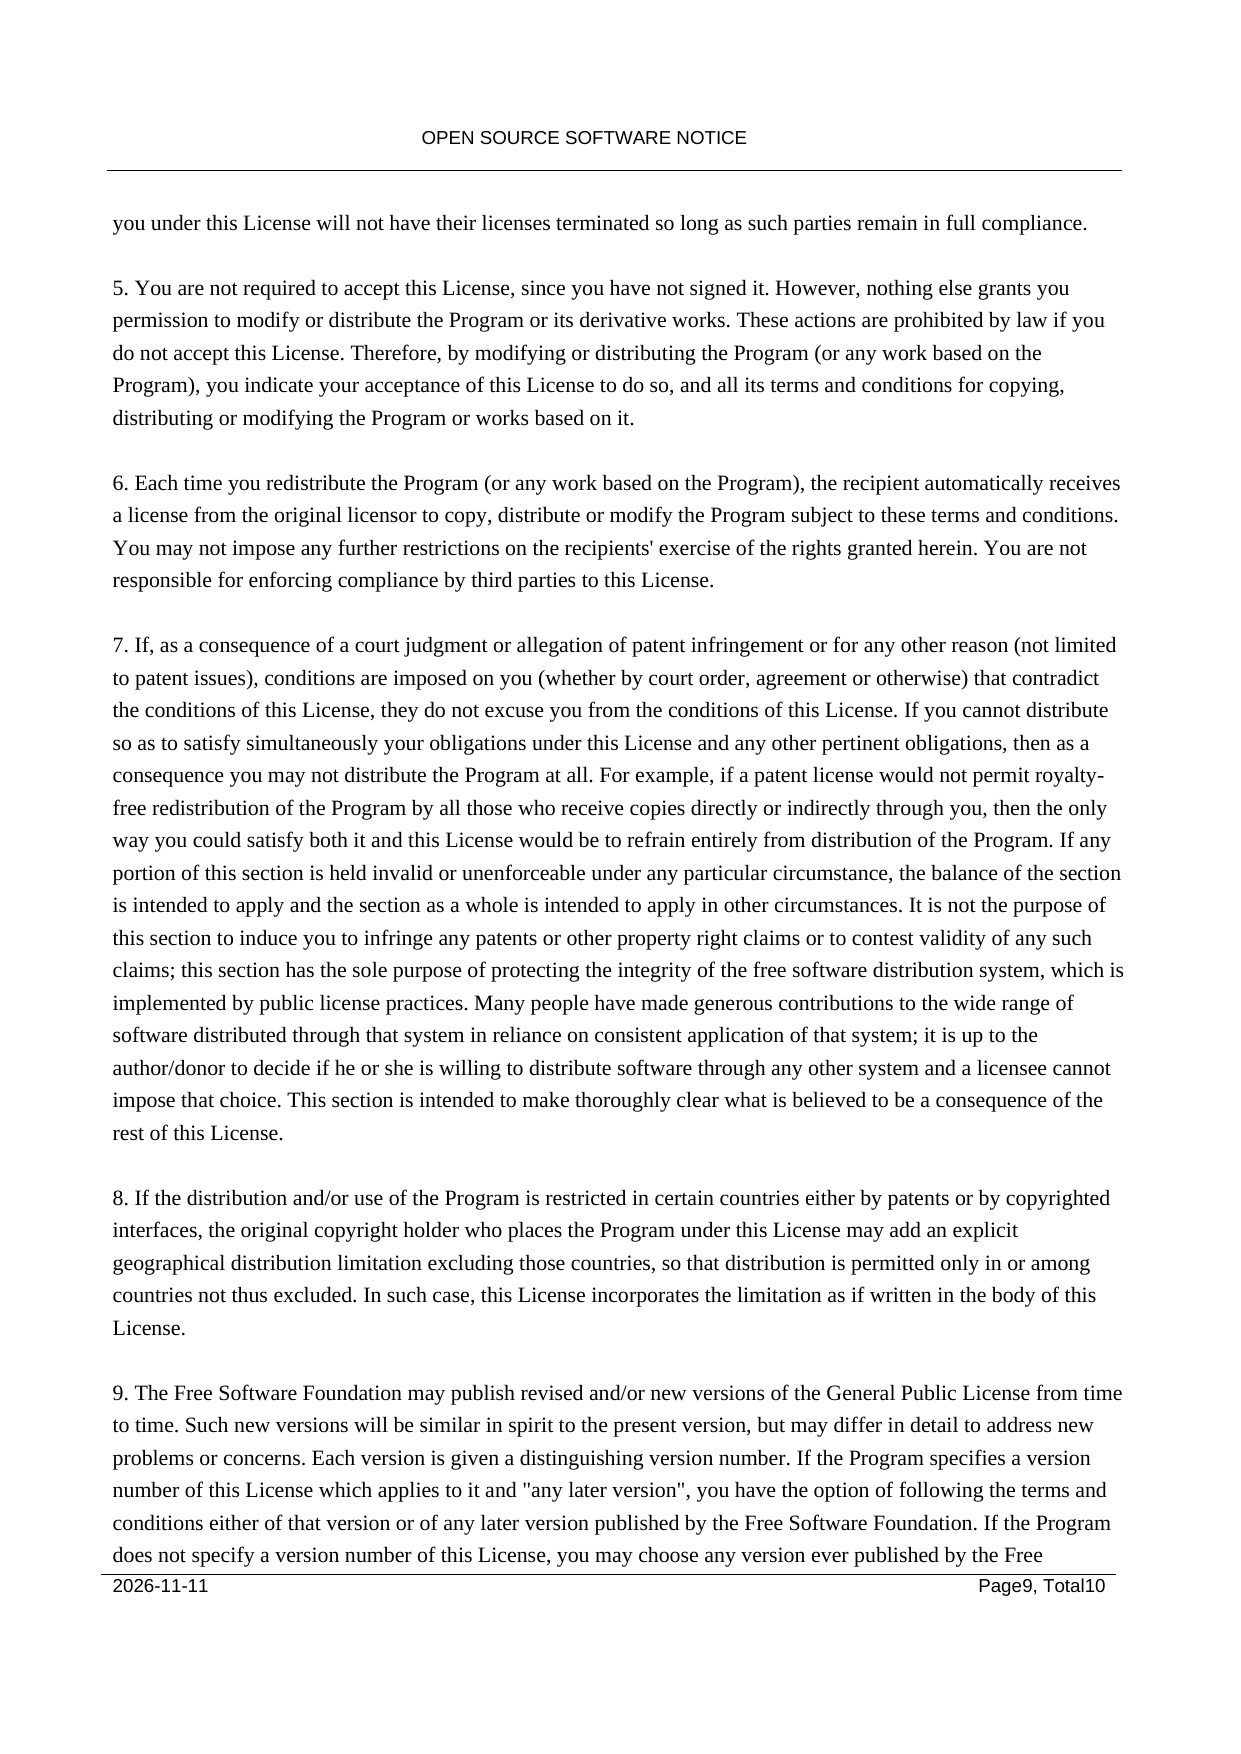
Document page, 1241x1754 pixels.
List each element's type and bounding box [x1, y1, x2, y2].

text [112, 206, 1128, 1571]
